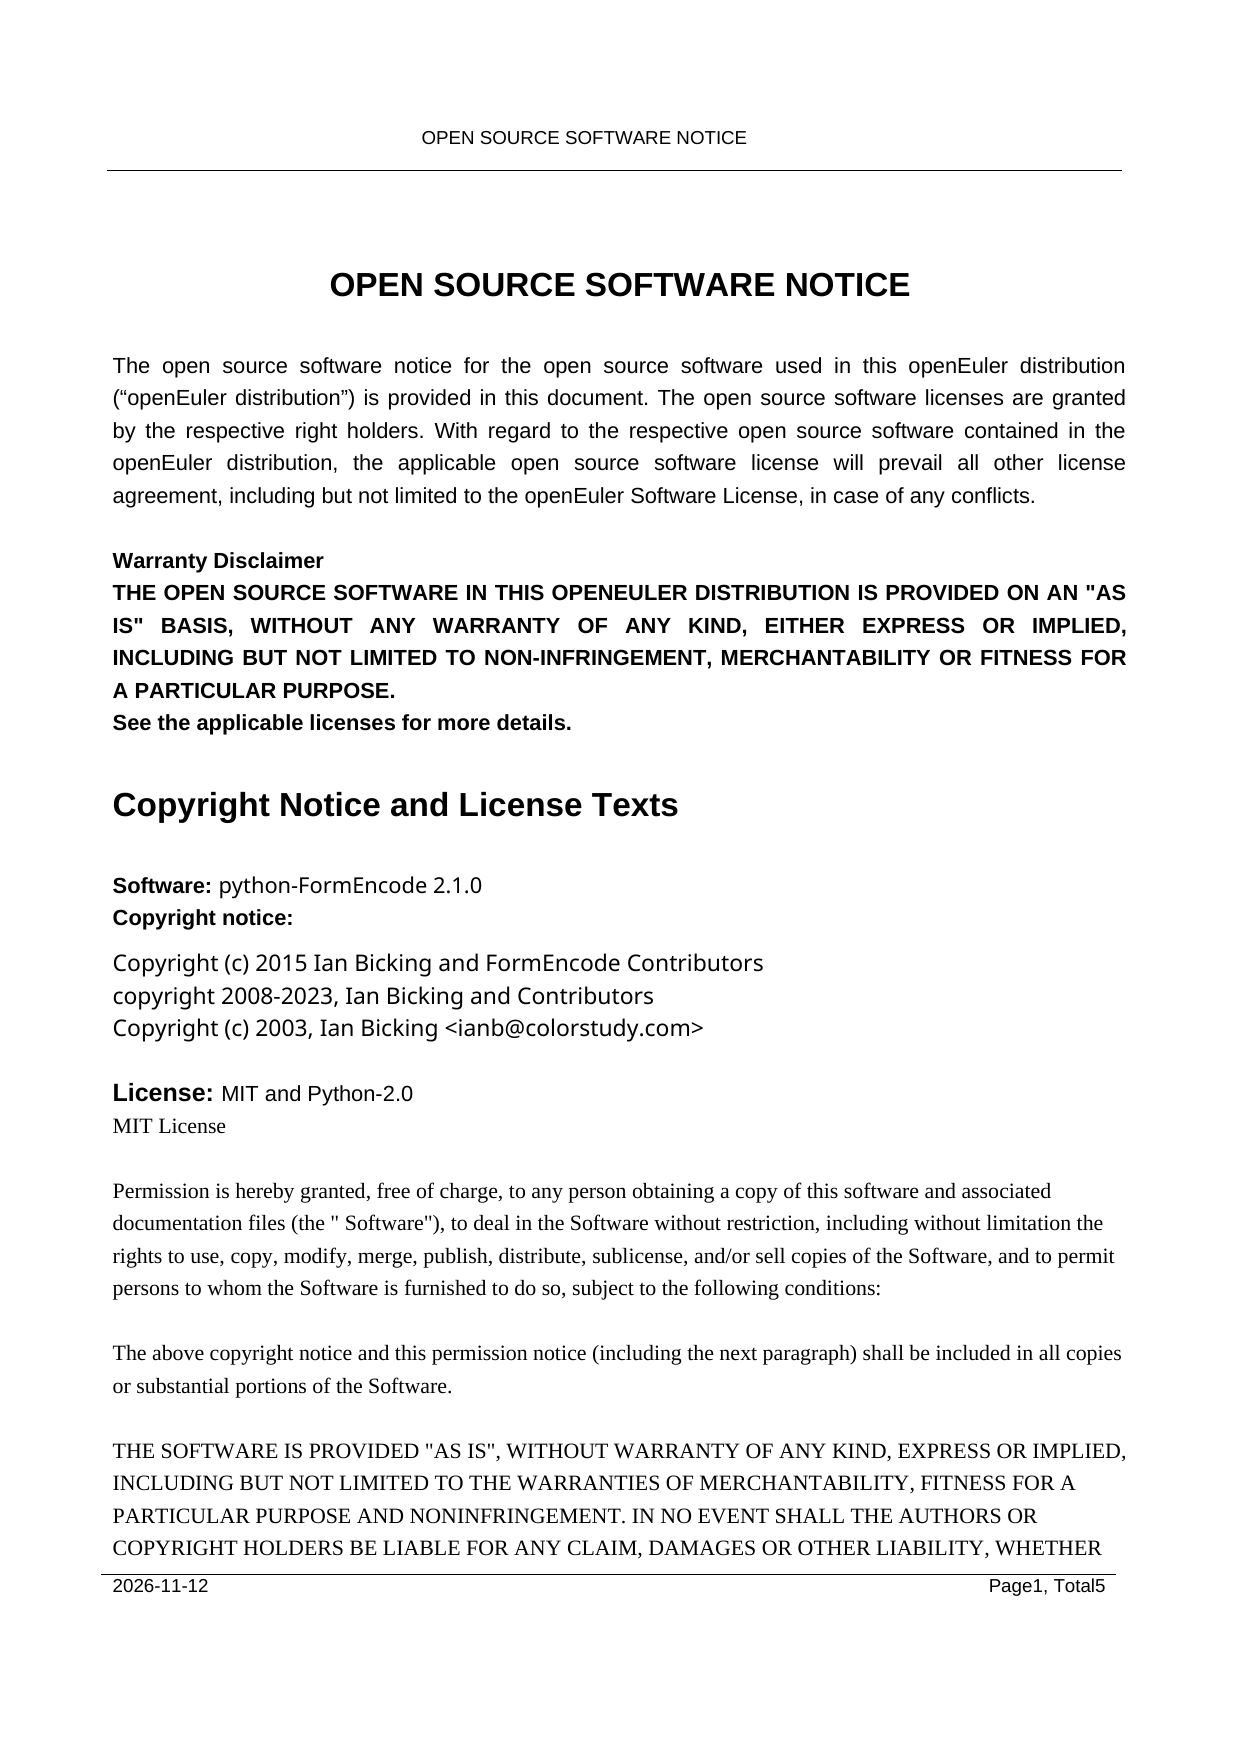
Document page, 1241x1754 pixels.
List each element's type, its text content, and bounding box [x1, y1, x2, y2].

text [112, 1109, 1128, 1564]
title Software: python-FormEncode 2.1.0 [112, 869, 1128, 901]
text Copyright (c) 2015 Ian Bicking and FormEncode Contributors copyright 2008-2023, Ian Bicking and Contributors Copyright (c) 2003, Ian Bicking <ianb@colorstudy.com> [112, 947, 1128, 1077]
text Copyright Notice and License Texts [112, 771, 1128, 836]
text OPEN SOURCE SOFTWARE NOTICE [112, 251, 1128, 316]
text Warranty Disclaimer [112, 544, 1128, 576]
text The open source software notice for the open source software used in this openEuler distribution (“openEuler distribution”) is provided in this document. The open source software licenses are granted by the respective right holders. With regard to the respective open source software contained in the openEuler distribution, the applicable open source software license will prevail all other license agreement, including but not limited to the openEuler Software License, in case of any conflicts. [112, 349, 1128, 511]
text Copyright notice: [112, 901, 1128, 934]
text License: MIT and Python-2.0 [112, 1077, 1128, 1109]
text THE OPEN SOURCE SOFTWARE IN THIS OPENEULER DISTRIBUTION IS PROVIDED ON AN "AS IS" BASIS, WITHOUT ANY WARRANTY OF ANY KIND, EITHER EXPRESS OR IMPLIED, INCLUDING BUT NOT LIMITED TO NON-INFRINGEMENT, MERCHANTABILITY OR FITNESS FOR A PARTICULAR PURPOSE. See the applicable licenses for more details. [112, 576, 1128, 739]
